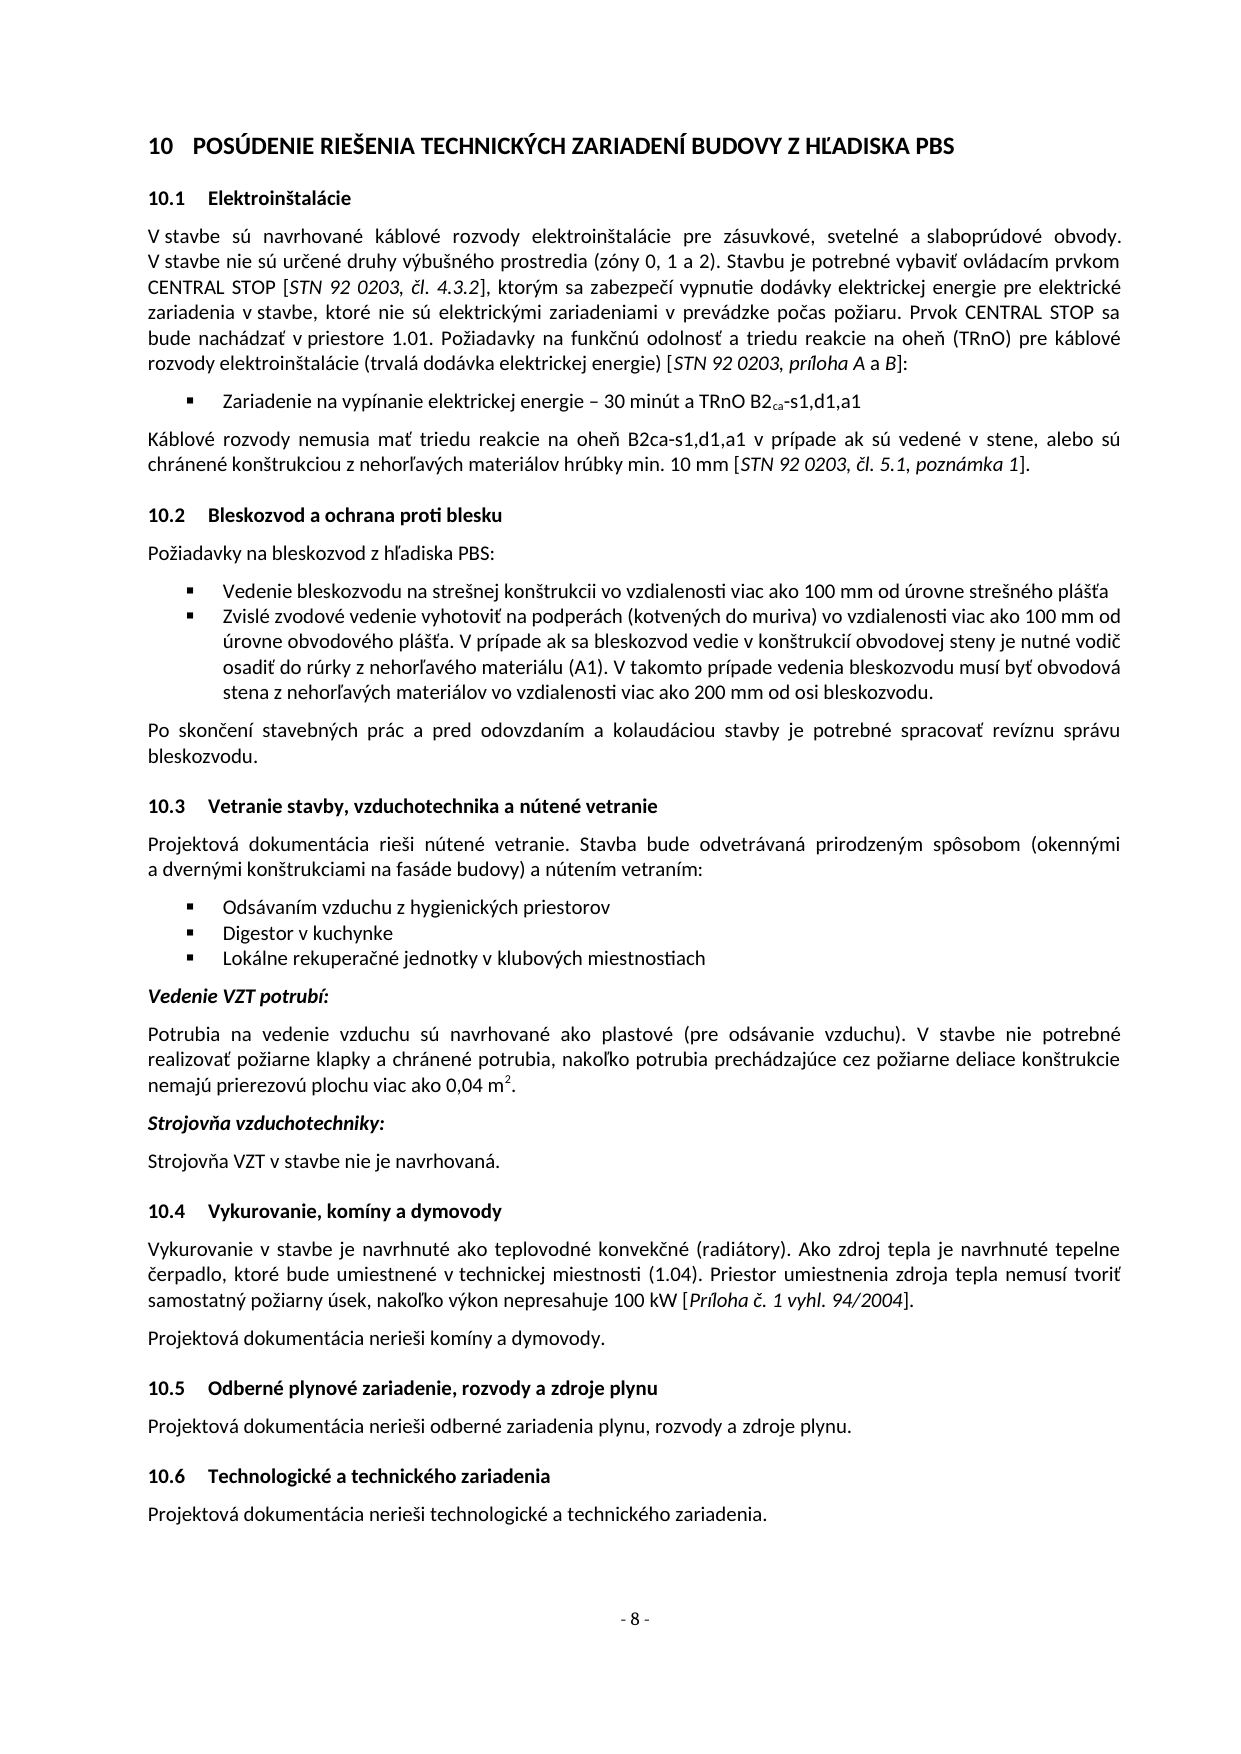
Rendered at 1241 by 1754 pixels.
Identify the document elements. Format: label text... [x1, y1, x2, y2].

text Projektová dokumentácia nerieši odberné zariadenia plynu, rozvody a zdroje plynu. [148, 1413, 1122, 1439]
subtitle Vykurovanie, komíny a dymovody [148, 1198, 1122, 1224]
subtitle Elektroinštalácie [148, 185, 1122, 211]
text Vedenie VZT potrubí: [148, 983, 1122, 1009]
text Požiadavky na bleskozvod z hľadiska PBS: [148, 540, 1122, 565]
list Zariadenie na vypínanie elektrickej energie – 30 minút a TRnO B2ca-s1,d1,a1 [185, 388, 1122, 414]
list Lokálne rekuperačné jednotky v klubových miestnostiach [185, 945, 1122, 971]
list Odsávaním vzduchu z hygienických priestorov [185, 894, 1122, 920]
list Vedenie bleskozvodu na strešnej konštrukcii vo vzdialenosti viac ako 100 mm od úrovne strešného plášťa [185, 578, 1122, 603]
list Zvislé zvodové vedenie vyhotoviť na podperách (kotvených do muriva) vo vzdialenosti viac ako 100 mm od úrovne obvodového plášťa. V prípade ak sa bleskozvod vedie v konštrukcií obvodovej steny je nutné vodič osadiť do rúrky z nehorľavého materiálu (A1). V takomto prípade vedenia bleskozvodu musí byť obvodová stena z nehorľavých materiálov vo vzdialenosti viac ako 200 mm od osi bleskozvodu. [185, 603, 1122, 705]
text Po skončení stavebných prác a pred odovzdaním a kolaudáciou stavby je potrebné spracovať revíznu správu bleskozvodu. [148, 717, 1122, 768]
text Strojovňa VZT v stavbe nie je navrhovaná. [148, 1148, 1122, 1173]
text Projektová dokumentácia nerieši komíny a dymovody. [148, 1325, 1122, 1350]
text Vykurovanie v stavbe je navrhnuté ako teplovodné konvekčné (radiátory). Ako zdroj tepla je navrhnuté tepelne čerpadlo, ktoré bude umiestnené v technickej miestnosti (1.04). Priestor umiestnenia zdroja tepla nemusí tvoriť samostatný požiarny úsek, nakoľko výkon nepresahuje 100 kW [Príloha č. 1 vyhl. 94/2004]. [148, 1236, 1122, 1312]
text Projektová dokumentácia rieši nútené vetranie. Stavba bude odvetrávaná prirodzeným spôsobom (okennými a dvernými konštrukciami na fasáde budovy) a nútením vetraním: [148, 831, 1122, 882]
text Projektová dokumentácia nerieši technologické a technického zariadenia. [148, 1502, 1122, 1527]
text V stavbe sú navrhované káblové rozvody elektroinštalácie pre zásuvkové, svetelné a slaboprúdové obvody. V stavbe nie sú určené druhy výbušného prostredia (zóny 0, 1 a 2). Stavbu je potrebné vybaviť ovládacím prvkom CENTRAL STOP [STN 92 0203, čl. 4.3.2], ktorým sa zabezpečí vypnutie dodávky elektrickej energie pre elektrické zariadenia v stavbe, ktoré nie sú elektrickými zariadeniami v prevádzke počas požiaru. Prvok CENTRAL STOP sa bude nachádzať v priestore 1.01. Požiadavky na funkčnú odolnosť a triedu reakcie na oheň (TRnO) pre káblové rozvody elektroinštalácie (trvalá dodávka elektrickej energie) [STN 92 0203, príloha A a B]: [148, 223, 1122, 376]
subtitle Bleskozvod a ochrana proti blesku [148, 502, 1122, 527]
subtitle Vetranie stavby, vzduchotechnika a nútené vetranie [148, 793, 1122, 819]
text Potrubia na vedenie vzduchu sú navrhované ako plastové (pre odsávanie vzduchu). V stavbe nie potrebné realizovať požiarne klapky a chránené potrubia, nakoľko potrubia prechádzajúce cez požiarne deliace konštrukcie nemajú prierezovú plochu viac ako 0,04 m2. [148, 1021, 1122, 1097]
subtitle Posúdenie riešenia technických zariadení budovy z hľadiska PBS [148, 130, 1122, 160]
list Digestor v kuchynke [185, 920, 1122, 945]
subtitle Technologické a technického zariadenia [148, 1464, 1122, 1489]
text Strojovňa vzduchotechniky: [148, 1110, 1122, 1135]
text Káblové rozvody nemusia mať triedu reakcie na oheň B2ca-s1,d1,a1 v prípade ak sú vedené v stene, alebo sú chránené konštrukciou z nehorľavých materiálov hrúbky min. 10 mm [STN 92 0203, čl. 5.1, poznámka 1]. [148, 426, 1122, 477]
subtitle Odberné plynové zariadenie, rozvody a zdroje plynu [148, 1375, 1122, 1401]
